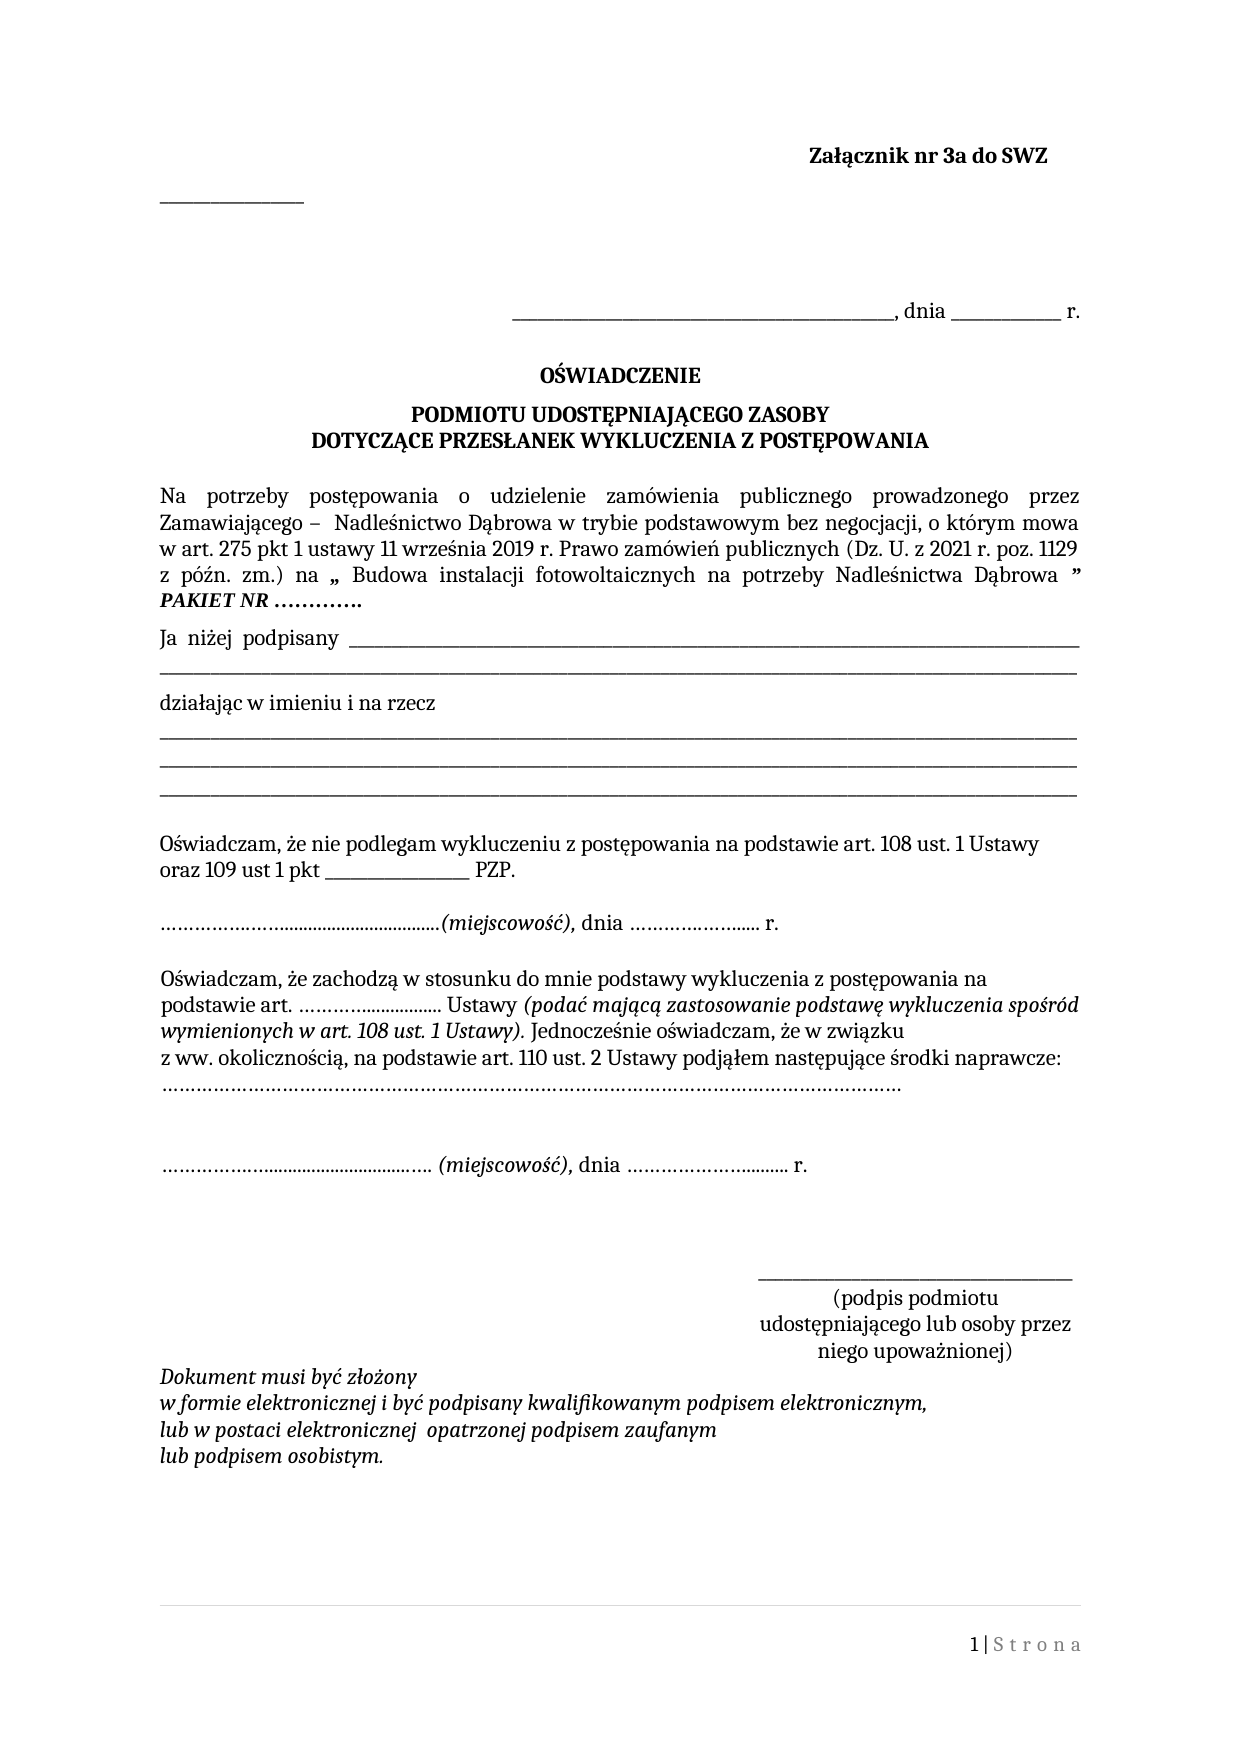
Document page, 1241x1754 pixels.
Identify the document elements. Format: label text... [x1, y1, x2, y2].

text _________________ [159, 181, 1081, 208]
text …………….…….................................(miejscowość), dnia ………….……..... r. [159, 909, 1081, 936]
text _____________________________________ (podpis podmiotu udostępniającego lub osoby przez niego upoważnionej) [750, 1258, 1081, 1364]
text Załącznik nr 3a do SWZ [809, 142, 1081, 169]
text OŚWIADCZENIE [159, 363, 1081, 389]
text Oświadczam, że nie podlegam wykluczeniu z postępowania na podstawie art. 108 ust. 1 Ustawy oraz 109 ust 1 pkt _________________ PZP. [159, 830, 1081, 883]
text ____________________________________________________________________________________________________________________________________________________________________________________________________________________________________________________________________________________________________________________________________ [159, 717, 1081, 800]
text Dokument musi być złożony w formie elektronicznej i być podpisany kwalifikowanym podpisem elektronicznym, [159, 1364, 1081, 1416]
text działając w imieniu i na rzecz [159, 690, 1081, 717]
text _____________________________________________, dnia _____________ r. [159, 298, 1081, 324]
text PODMIOTU UDOSTĘPNIAJĄCEGO ZASOBY DOTYCZĄCE PRZESŁANEK WYKLUCZENIA Z POSTĘPOWANIA [159, 402, 1081, 454]
text Ja niżej podpisany ______________________________________________________________________________________ ____________________________________________________________________________________________________________ [159, 625, 1081, 678]
text lub w postaci elektronicznej opatrzonej podpisem zaufanym [159, 1416, 1081, 1443]
text …………….…..............................…. (miejscowość), dnia …………………......... r. [161, 1152, 1081, 1178]
text Oświadczam, że zachodzą w stosunku do mnie podstawy wykluczenia z postępowania na podstawie art. …………................ Ustawy (podać mającą zastosowanie podstawę wykluczenia spośród wymienionych w art. 108 ust. 1 Ustawy). Jednocześnie oświadczam, że w związku z ww. okolicznością, na podstawie art. 110 ust. 2 Ustawy podjąłem następujące środki naprawcze: ………………………………………………………………………………………………………………… [161, 966, 1081, 1097]
text Na potrzeby postępowania o udzielenie zamówienia publicznego prowadzonego przez Zamawiającego – Nadleśnictwo Dąbrowa w trybie podstawowym bez negocjacji, o którym mowa w art. 275 pkt 1 ustawy 11 września 2019 r. Prawo zamówień publicznych (Dz. U. z 2021 r. poz. 1129 z późn. zm.) na „ Budowa instalacji fotowoltaicznych na potrzeby Nadleśnictwa Dąbrowa ” PAKIET NR …………. [159, 483, 1081, 612]
text lub podpisem osobistym. [159, 1443, 1081, 1469]
